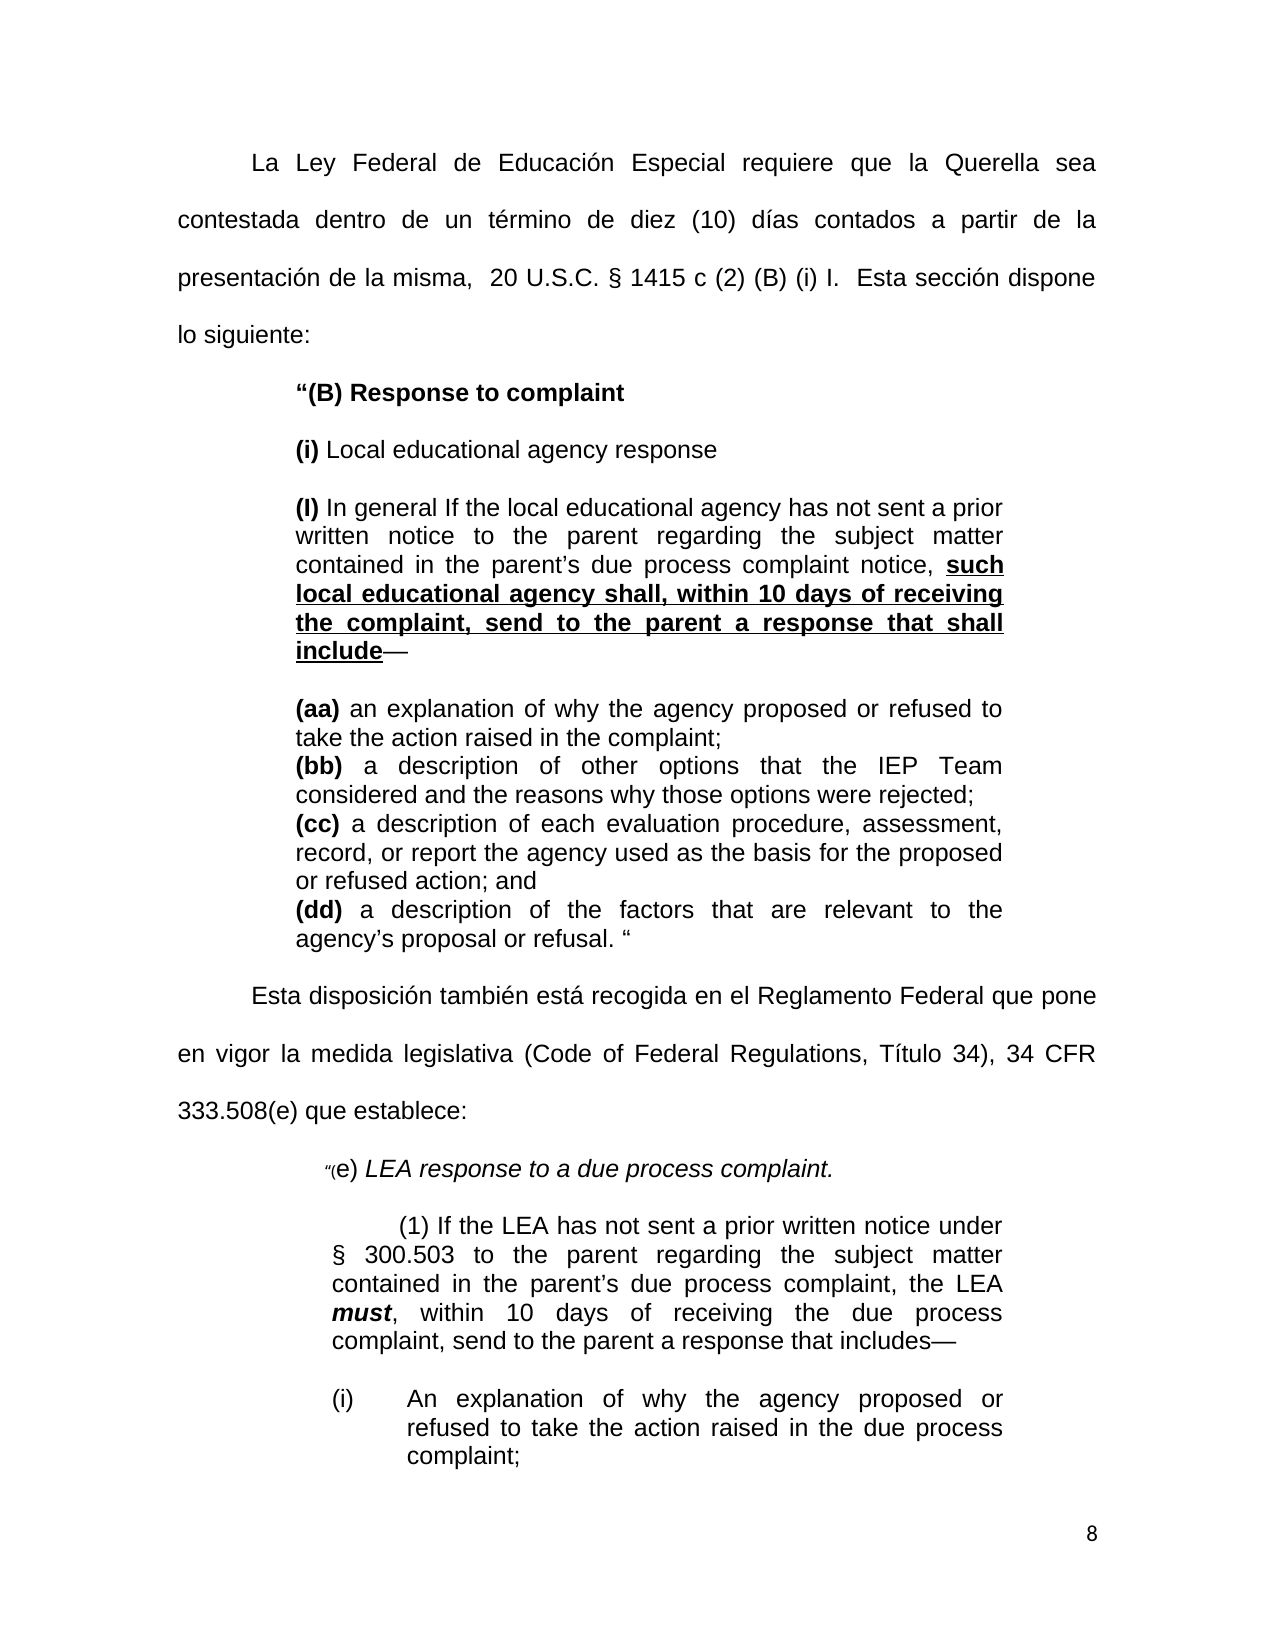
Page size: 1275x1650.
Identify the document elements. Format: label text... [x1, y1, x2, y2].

text (I) In general If the local educational agency has not sent a prior written notice to the parent regarding the subject matter contained in the parent’s due process complaint notice, such local educational agency shall, within 10 days of receiving the complaint, send to the parent a response that shall include— [295, 493, 1004, 604]
text (aa) an explanation of why the agency proposed or refused to take the action raised in the complaint; [295, 694, 1004, 751]
text “(e) LEA response to a due process complaint. [295, 1154, 1004, 1183]
text La Ley Federal de Educación Especial requiere que la Querella sea contestada dentro de un término de diez (10) días contados a partir de la presentación de la misma, 20 U.S.C. § 1415 c (2) (B) (i) I. Esta sección dispone lo siguiente: [177, 148, 1098, 349]
text “(B) Response to complaint [295, 378, 1004, 406]
text Esta disposición también está recogida en el Reglamento Federal que pone en vigor la medida legislativa (Code of Federal Regulations, Título 34), 34 CFR 333.508(e) que establece: [177, 981, 1098, 1125]
text (bb) a description of other options that the IEP Team considered and the reasons why those options were rejected; [295, 751, 1004, 809]
text (i) Local educational agency response [295, 435, 1004, 464]
list An explanation of why the agency proposed or refused to take the action raised in the due process complaint; [332, 1384, 1004, 1470]
text (1) If the LEA has not sent a prior written notice under § 300.503 to the parent regarding the subject matter contained in the parent’s due process complaint, the LEA must, within 10 days of receiving the due process complaint, send to the parent a response that includes— [332, 1211, 1004, 1355]
text (dd) a description of the factors that are relevant to the agency’s proposal or refusal. “ [295, 895, 1004, 953]
text (I) In general If the local educational agency has not sent a prior written notice to the parent regarding the subject matter contained in the parent’s due process complaint notice, such local educational agency shall, within 10 days of receiving the complaint, send to the parent a response that shall include— [295, 634, 1004, 665]
text (cc) a description of each evaluation procedure, assessment, record, or report the agency used as the basis for the proposed or refused action; and [295, 809, 1004, 895]
text (I) In general If the local educational agency has not sent a prior written notice to the parent regarding the subject matter contained in the parent’s due process complaint notice, such local educational agency shall, within 10 days of receiving the complaint, send to the parent a response that shall include— [295, 605, 1004, 633]
